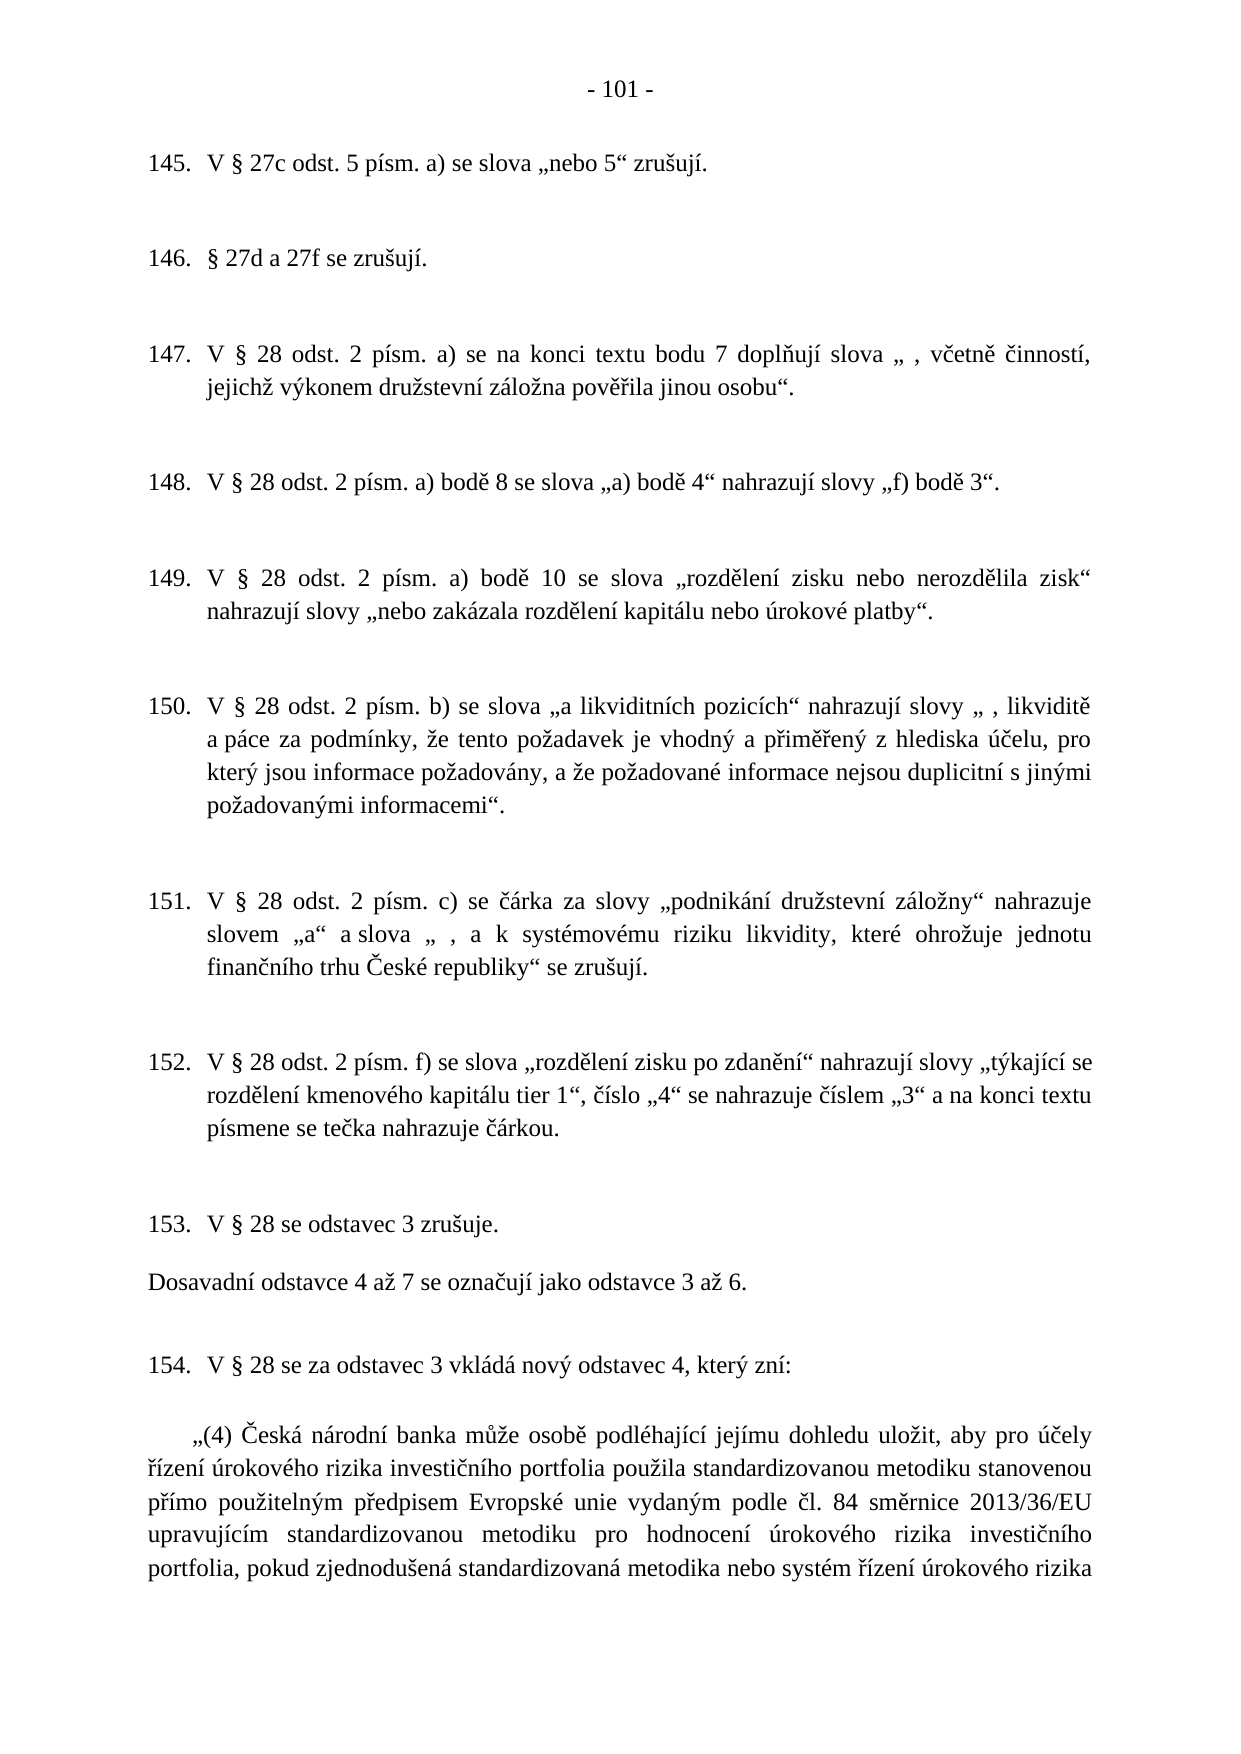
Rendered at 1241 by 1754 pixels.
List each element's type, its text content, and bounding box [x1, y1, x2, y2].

text V § 28 odst. 2 písm. b) se slova „a likviditních pozicích“ nahrazují slovy „ , likviditě a páce za podmínky, že tento požadavek je vhodný a přiměřený z hlediska účelu, pro který jsou informace požadovány, a že požadované informace nejsou duplicitní s jinými požadovanými informacemi“. [148, 691, 1093, 819]
text V § 28 odst. 2 písm. c) se čárka za slovy „podnikání družstevní záložny“ nahrazuje slovem „a“ a slova „ , a k systémovému riziku likvidity, které ohrožuje jednotu finančního trhu České republiky“ se zrušují. [148, 886, 1093, 981]
text V § 27c odst. 5 písm. a) se slova „nebo 5“ zrušují. [148, 148, 1093, 176]
text V § 28 odst. 2 písm. a) bodě 10 se slova „rozdělení zisku nebo nerozdělila zisk“ nahrazují slovy „nebo zakázala rozdělení kapitálu nebo úrokové platby“. [148, 563, 1093, 624]
list Dosavadní odstavce 4 až 7 se označují jako odstavce 3 až 6. [148, 1267, 1093, 1296]
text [148, 1421, 1093, 1581]
text V § 28 se za odstavec 3 vkládá nový odstavec 4, který zní: [148, 1350, 1093, 1379]
text § 27d a 27f se zrušují. [148, 243, 1093, 272]
text V § 28 odst. 2 písm. f) se slova „rozdělení zisku po zdanění“ nahrazují slovy „týkající se rozdělení kmenového kapitálu tier 1“, číslo „4“ se nahrazuje číslem „3“ a na konci textu písmene se tečka nahrazuje čárkou. [148, 1047, 1093, 1142]
text V § 28 se odstavec 3 zrušuje. [148, 1209, 1093, 1238]
text V § 28 odst. 2 písm. a) bodě 8 se slova „a) bodě 4“ nahrazují slovy „f) bodě 3“. [148, 467, 1093, 496]
text V § 28 odst. 2 písm. a) se na konci textu bodu 7 doplňují slova „ , včetně činností, jejichž výkonem družstevní záložna pověřila jinou osobu“. [148, 339, 1093, 400]
